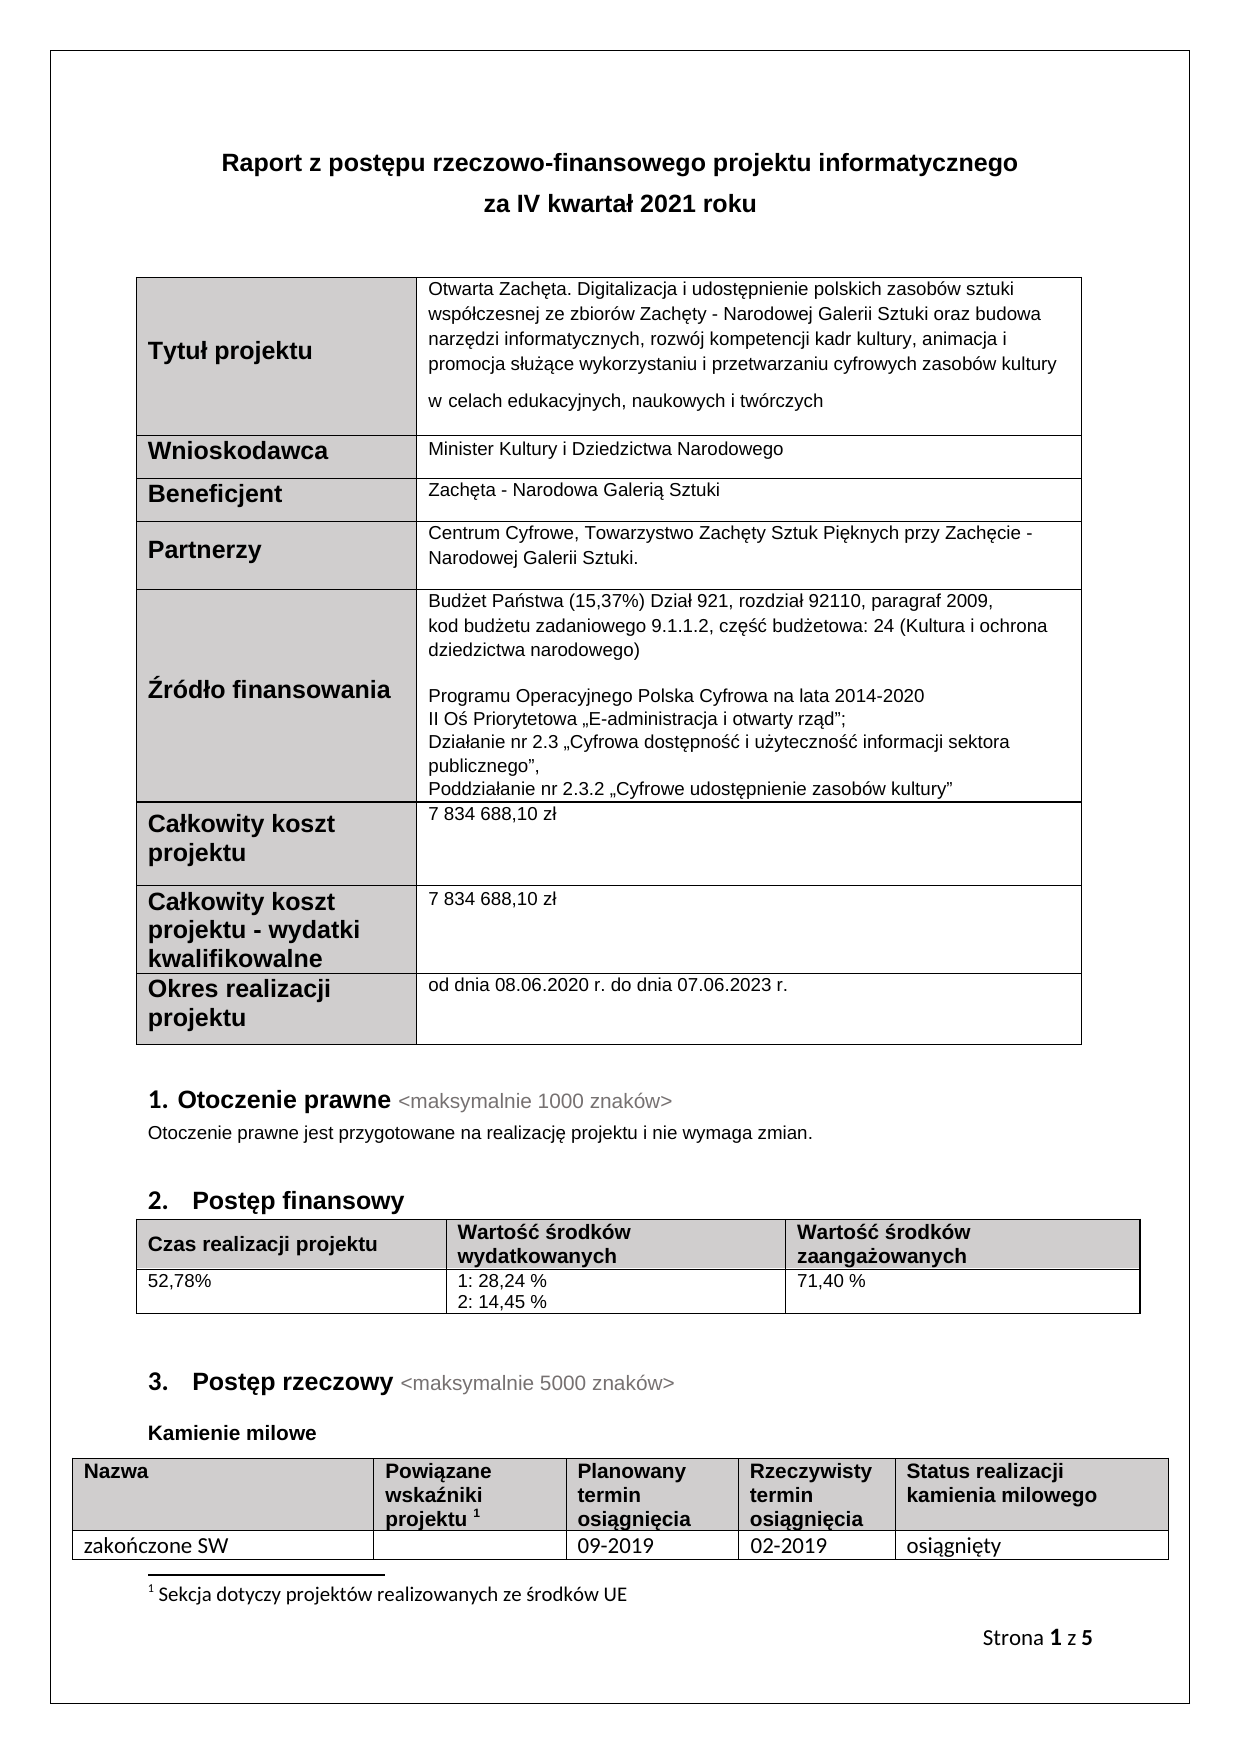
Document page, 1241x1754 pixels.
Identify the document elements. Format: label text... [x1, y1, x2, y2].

table_cell od dnia 08.06.2020 r. do dnia 07.06.2023 r. [417, 974, 1081, 1044]
table_cell Całkowity koszt projektu - wydatki kwalifikowalne [137, 886, 416, 973]
table_cell 7 834 688,10 zł [417, 886, 1081, 973]
table_cell Centrum Cyfrowe, Towarzystwo Zachęty Sztuk Pięknych przy Zachęcie - Narodowej Galerii Sztuki. [417, 522, 1081, 589]
table_header Wartość środków zaangażowanych [786, 1220, 1139, 1268]
table_cell 1: 28,24 % 2: 14,45 % [447, 1270, 785, 1313]
table_cell osiągnięty [896, 1531, 1168, 1559]
table_header Nazwa [73, 1459, 373, 1530]
table_cell [374, 1531, 566, 1559]
table_cell Budżet Państwa (15,37%) Dział 921, rozdział 92110, paragraf 2009, kod budżetu zadaniowego 9.1.1.2, część budżetowa: 24 (Kultura i ochrona dziedzictwa narodowego) Programu Operacyjnego Polska Cyfrowa na lata 2014-2020 II Oś Priorytetowa „E-administracja i otwarty rząd”; Działanie nr 2.3 „Cyfrowa dostępność i użyteczność informacji sektora publicznego”, Poddziałanie nr 2.3.2 „Cyfrowe udostępnienie zasobów kultury” [417, 590, 1081, 801]
table_header Czas realizacji projektu [137, 1220, 446, 1268]
table_header Powiązane wskaźniki projektu [374, 1459, 566, 1530]
table_cell Beneficjent [137, 479, 416, 521]
table_cell 71,40 % [786, 1270, 1139, 1313]
table_cell Źródło finansowania [137, 590, 416, 801]
text Kamienie milowe [148, 1421, 1093, 1445]
table_cell Okres realizacji projektu [137, 974, 416, 1044]
table_cell Wnioskodawca [137, 436, 416, 478]
table_header Otwarta Zachęta. Digitalizacja i udostępnienie polskich zasobów sztuki współczesnej ze zbiorów Zachęty - Narodowej Galerii Sztuki oraz budowa narzędzi informatycznych, rozwój kompetencji kadr kultury, animacja i promocja służące wykorzystaniu i przetwarzaniu cyfrowych zasobów kultury w celach edukacyjnych, naukowych i twórczych [417, 278, 1081, 435]
table_cell Całkowity koszt projektu [137, 803, 416, 885]
table_cell Partnerzy [137, 522, 416, 589]
table_cell 7 834 688,10 zł [417, 803, 1081, 885]
table_header Rzeczywisty termin osiągnięcia [739, 1459, 895, 1530]
table_header Wartość środków wydatkowanych [447, 1220, 785, 1268]
table_cell Minister Kultury i Dziedzictwa Narodowego [417, 436, 1081, 478]
subtitle Postęp finansowy [148, 1183, 1093, 1216]
subtitle Otoczenie prawne jest przygotowane na realizację projektu i nie wymaga zmian. [148, 1122, 1093, 1144]
table_header Planowany termin osiągnięcia [567, 1459, 738, 1530]
subtitle za IV kwartał 2021 roku [148, 189, 1093, 217]
table_header Tytuł projektu [137, 278, 416, 435]
table_cell 09-2019 [567, 1531, 738, 1559]
subtitle Otoczenie prawne <maksymalnie 1000 znaków> [148, 1082, 1063, 1115]
subtitle Raport z postępu rzeczowo-finansowego projektu informatycznego [148, 147, 1093, 176]
table_cell zakończone SW [73, 1531, 373, 1559]
table_cell Zachęta - Narodowa Galerią Sztuki [417, 479, 1081, 521]
table_header Status realizacji kamienia milowego [896, 1459, 1168, 1530]
subtitle Postęp rzeczowy <maksymalnie 5000 znaków> [148, 1364, 1093, 1397]
table_cell 52,78% [137, 1270, 446, 1313]
table_cell 02-2019 [739, 1531, 895, 1559]
